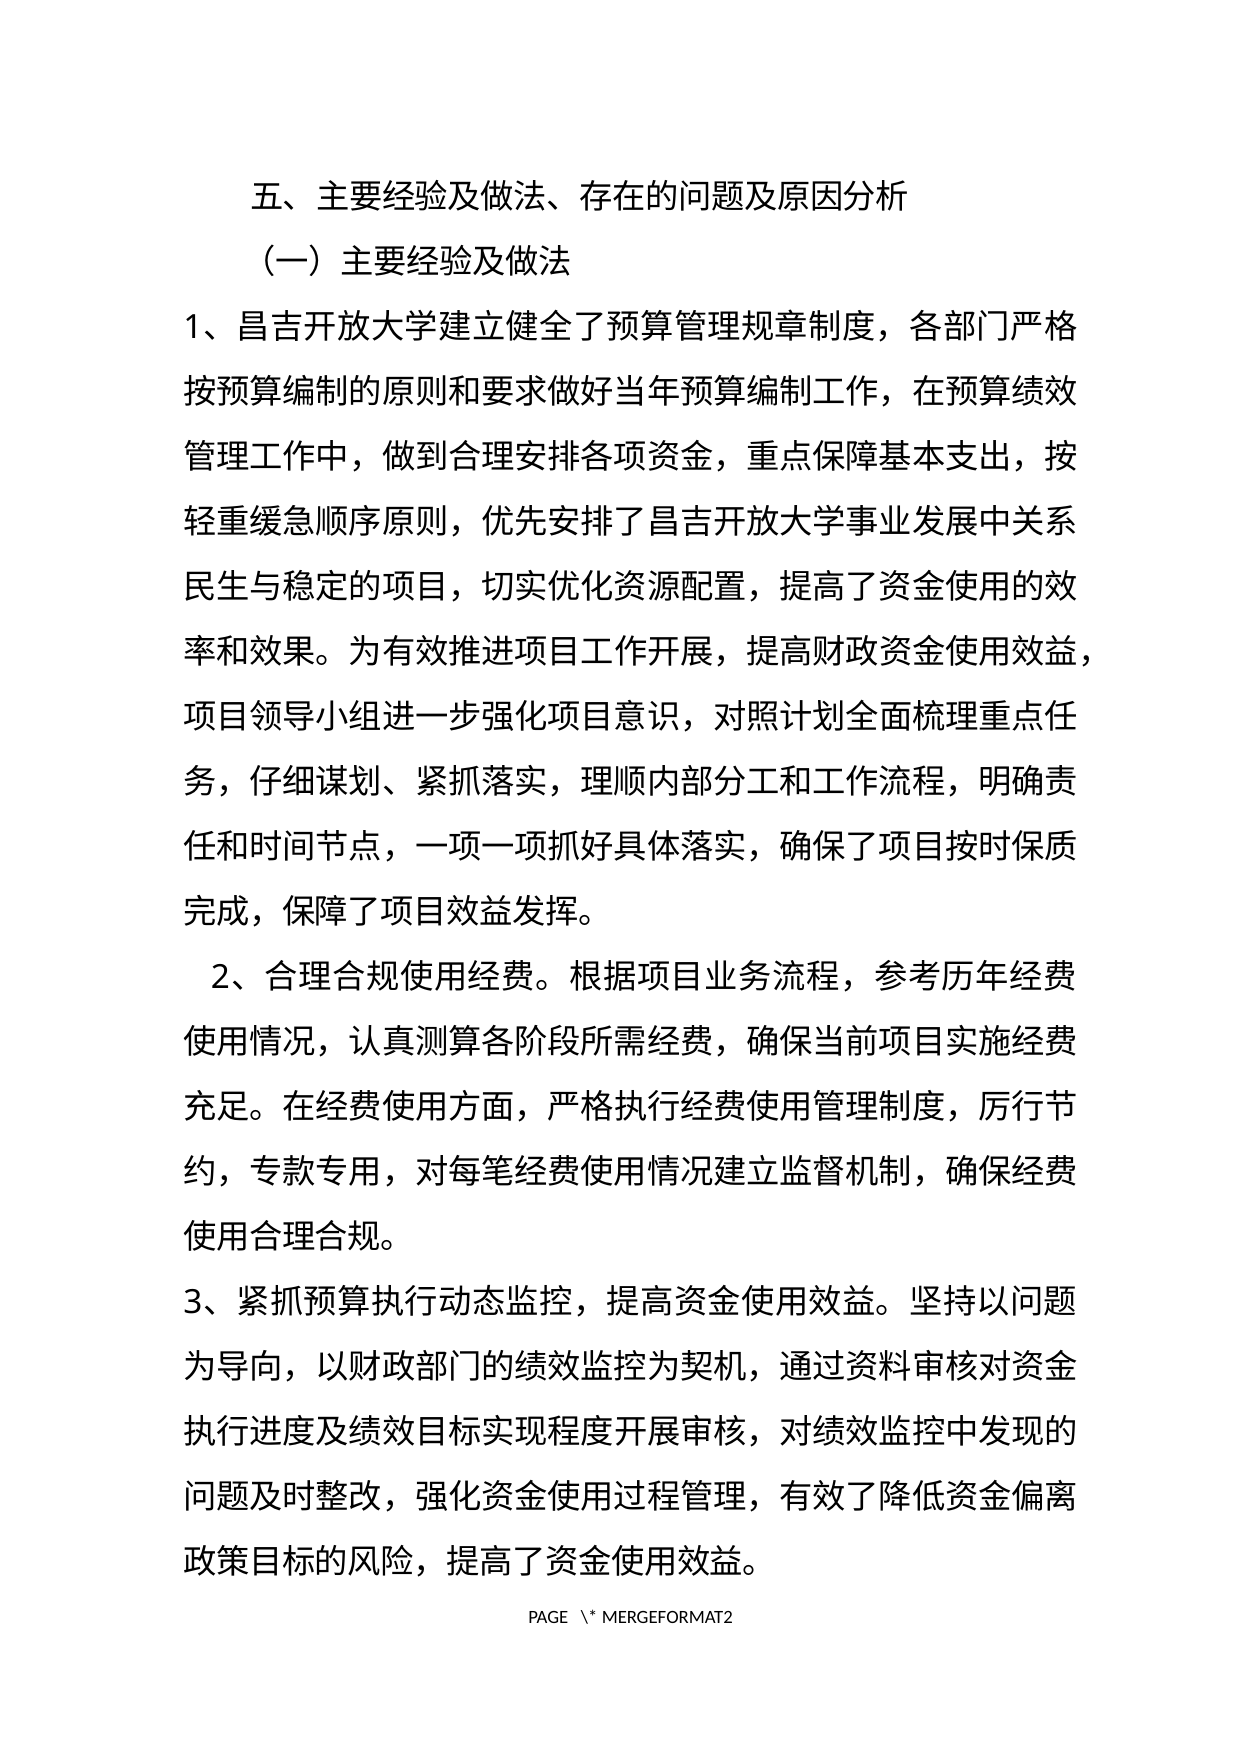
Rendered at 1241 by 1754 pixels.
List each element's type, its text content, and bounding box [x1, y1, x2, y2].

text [183, 227, 1078, 1592]
list 主要经验及做法、存在的问题及原因分析 [183, 162, 1078, 227]
